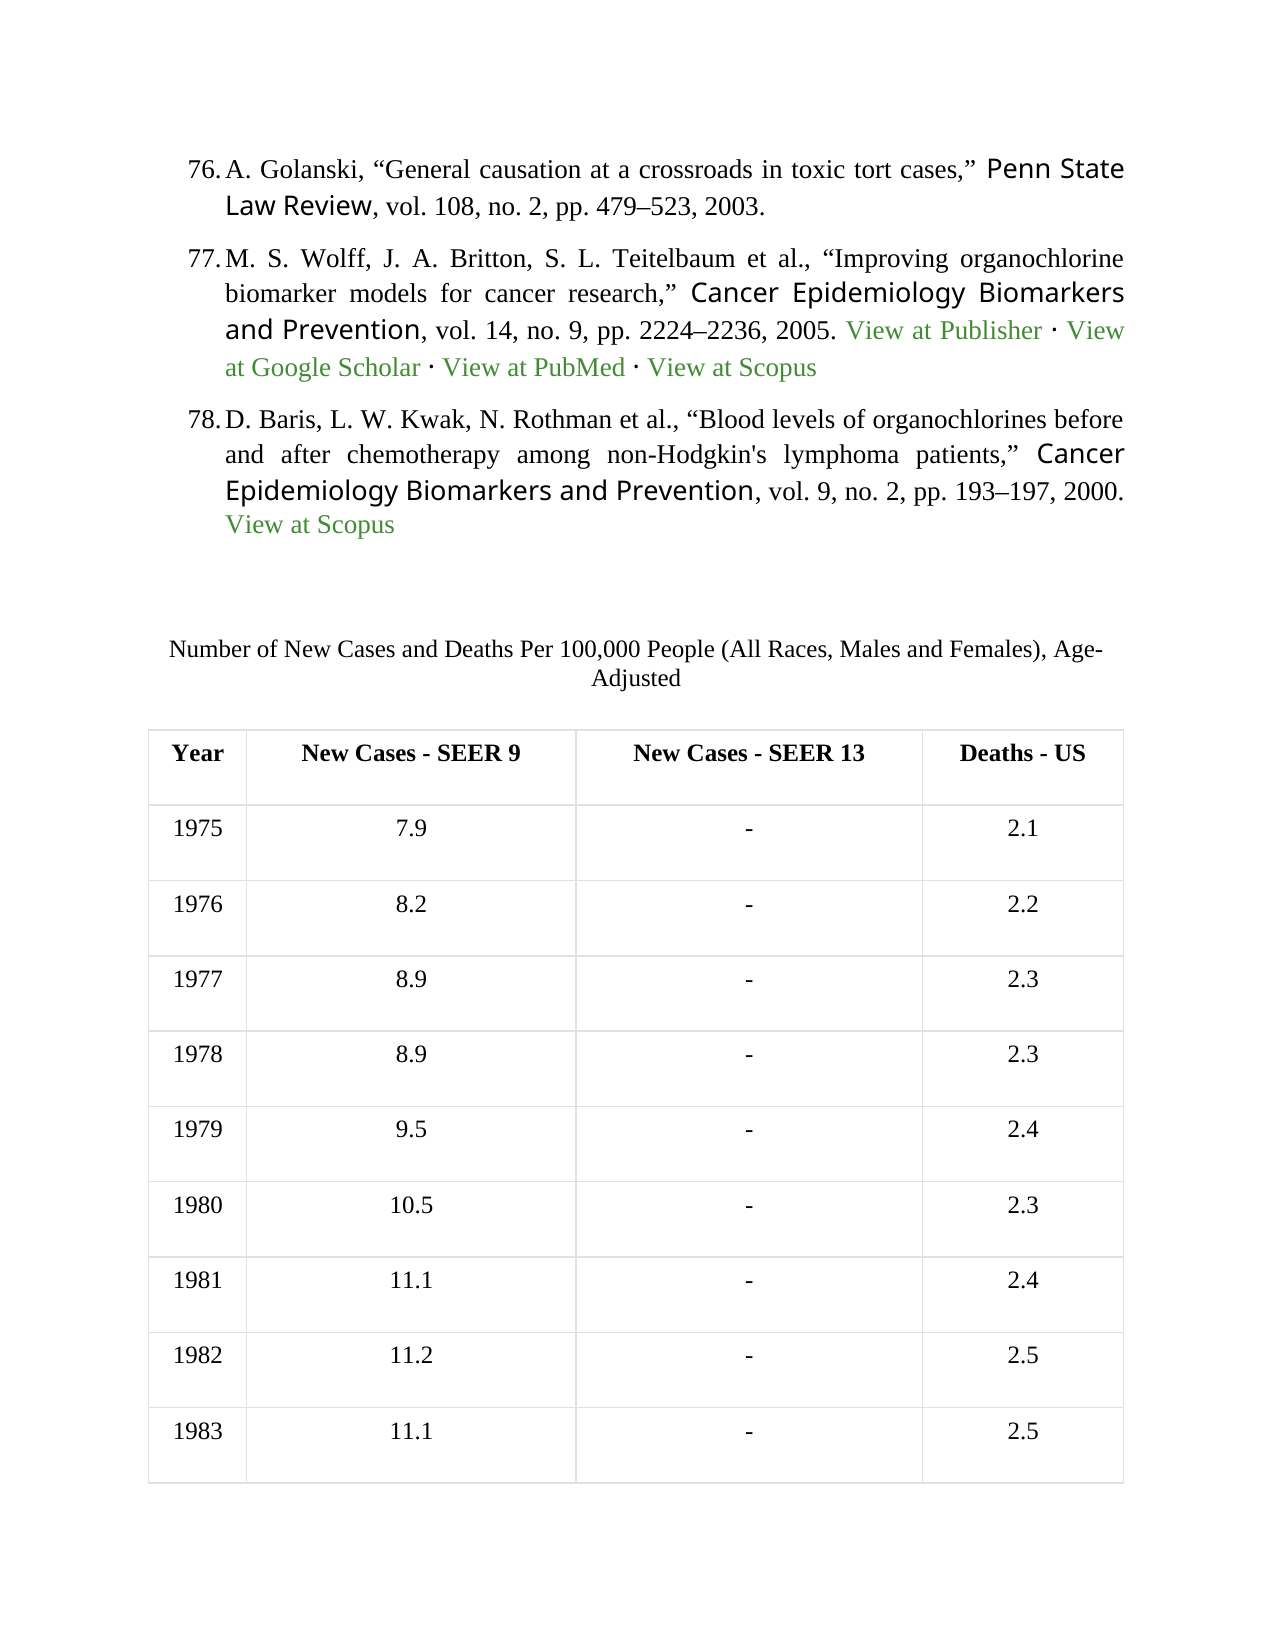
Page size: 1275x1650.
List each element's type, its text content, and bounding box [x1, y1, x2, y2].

table_cell 1983 [149, 1408, 246, 1482]
table_cell 8.2 [247, 881, 575, 955]
table_cell - [577, 1408, 922, 1482]
table_cell 7.9 [247, 806, 575, 879]
table_cell Deaths - US [923, 731, 1123, 804]
table_cell 8.9 [247, 1032, 575, 1106]
table_cell 9.5 [247, 1107, 575, 1181]
table_cell 11.1 [247, 1258, 575, 1331]
table_cell 2.3 [923, 1032, 1123, 1106]
table_cell 1976 [149, 881, 246, 955]
table_cell 1981 [149, 1258, 246, 1331]
list D. Baris, L. W. Kwak, N. Rothman et al., “Blood levels of organochlorines before and after chemotherapy among non-Hodgkin's lymphoma patients,” Cancer Epidemiology Biomarkers and Prevention, vol. 9, no. 2, pp. 193–197, 2000. View at Scopus [187, 403, 1125, 539]
table_cell 1978 [149, 1032, 246, 1106]
table_cell 2.3 [923, 1182, 1123, 1256]
list M. S. Wolff, J. A. Britton, S. L. Teitelbaum et al., “Improving organochlorine biomarker models for cancer research,” Cancer Epidemiology Biomarkers and Prevention, vol. 14, no. 9, pp. 2224–2236, 2005. View at Publisher · View at Google Scholar · View at PubMed · View at Scopus [187, 242, 1125, 384]
table_cell 2.4 [923, 1258, 1123, 1331]
table_cell 1979 [149, 1107, 246, 1181]
table_cell 2.2 [923, 881, 1123, 955]
table_cell 2.1 [923, 806, 1123, 879]
table_cell Year [149, 731, 246, 804]
table_cell 1982 [149, 1333, 246, 1407]
table_cell 11.1 [247, 1408, 575, 1482]
table_cell 10.5 [247, 1182, 575, 1256]
table_cell - [577, 1182, 922, 1256]
table_cell 2.3 [923, 957, 1123, 1030]
table_cell 1975 [149, 806, 246, 879]
table_cell 2.5 [923, 1333, 1123, 1407]
table_cell 1980 [149, 1182, 246, 1256]
table_header Number of New Cases and Deaths Per 100,000 People (All Races, Males and Females), Age-Adjusted [149, 626, 1123, 729]
table_cell 2.4 [923, 1107, 1123, 1181]
table_cell 8.9 [247, 957, 575, 1030]
table_cell 1977 [149, 957, 246, 1030]
table_cell - [577, 1032, 922, 1106]
table_cell - [577, 1333, 922, 1407]
table_cell - [577, 881, 922, 955]
table_cell 11.2 [247, 1333, 575, 1407]
table_cell - [577, 957, 922, 1030]
table_cell 2.5 [923, 1408, 1123, 1482]
table_cell - [577, 1107, 922, 1181]
table_cell New Cases - SEER 13 [577, 731, 922, 804]
table_cell - [577, 1258, 922, 1331]
table_cell New Cases - SEER 9 [247, 731, 575, 804]
table_cell - [577, 806, 922, 879]
list A. Golanski, “General causation at a crossroads in toxic tort cases,” Penn State Law Review, vol. 108, no. 2, pp. 479–523, 2003. [187, 150, 1125, 224]
